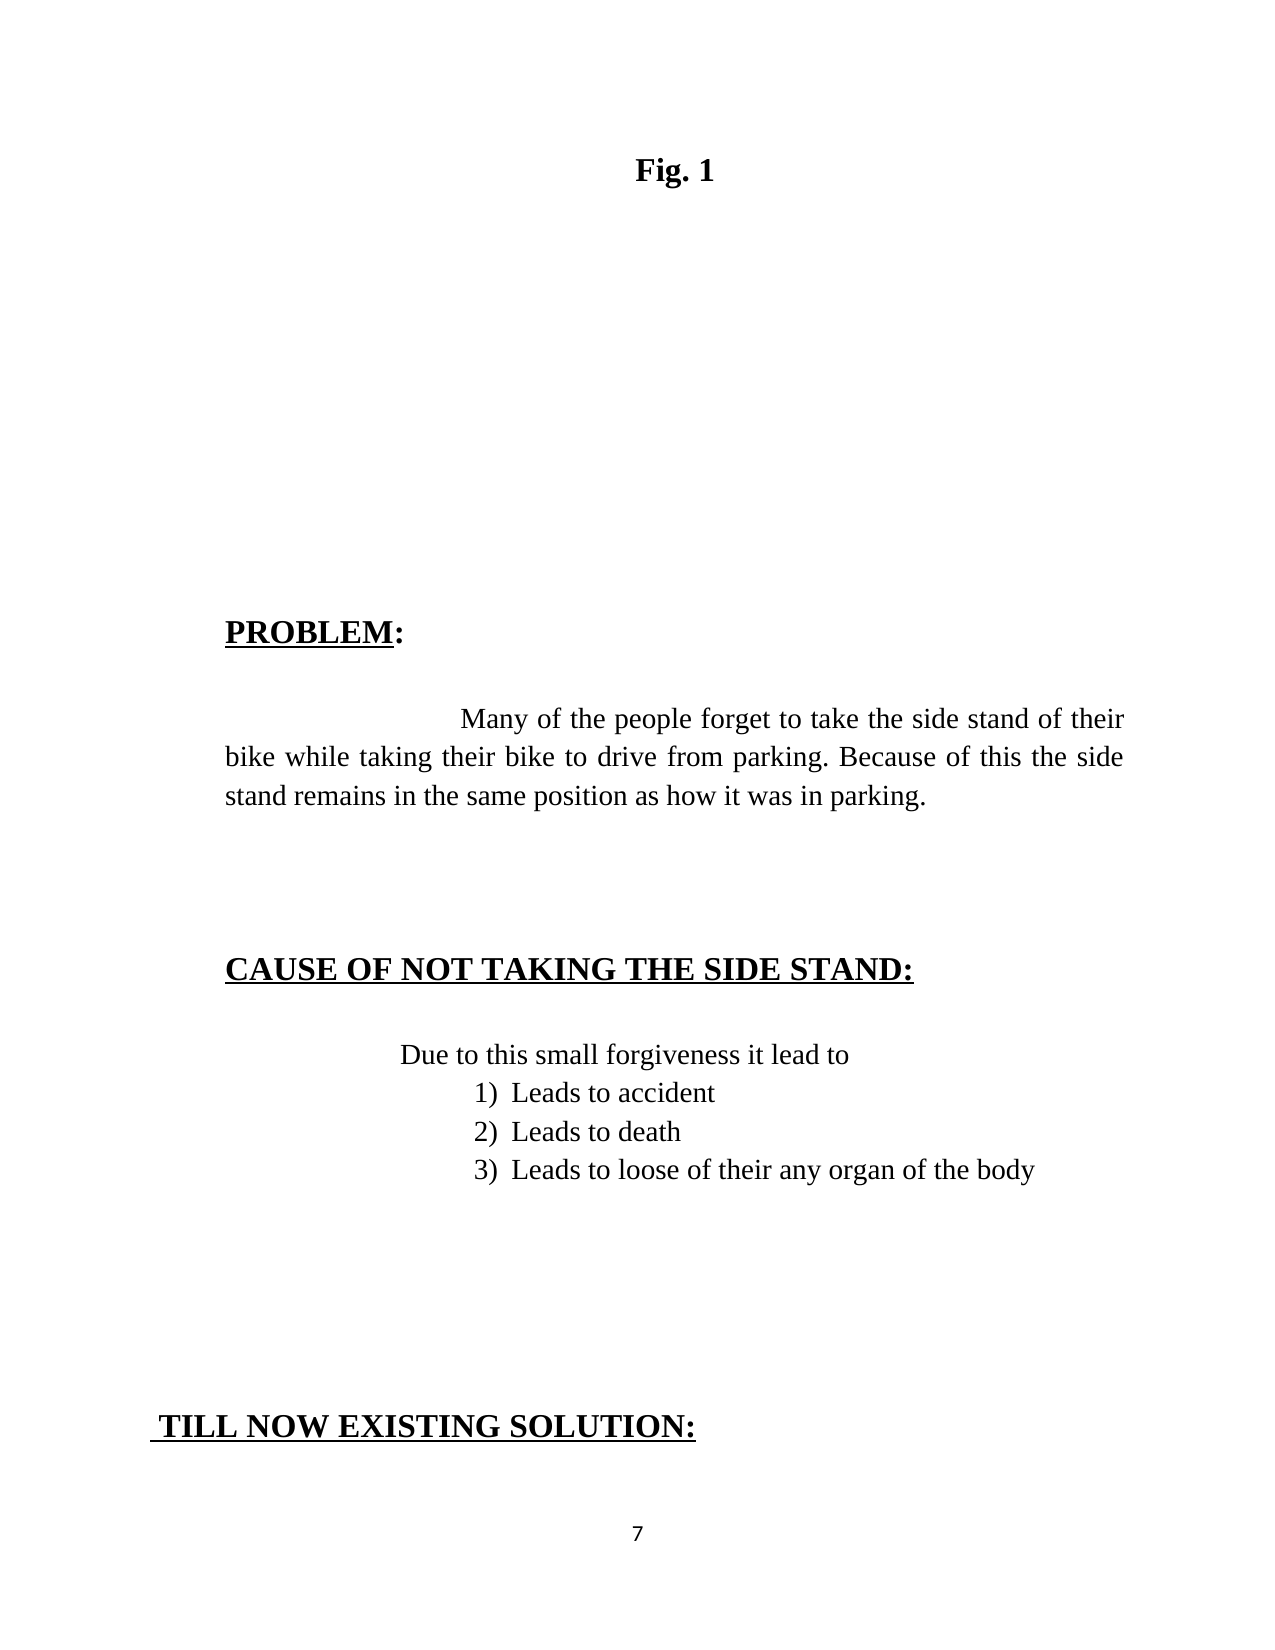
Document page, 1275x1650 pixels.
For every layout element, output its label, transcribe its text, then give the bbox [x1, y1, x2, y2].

list PROBLEM: [225, 613, 1125, 651]
text TILL NOW EXISTING SOLUTION: [150, 1407, 1125, 1445]
list CAUSE OF NOT TAKING THE SIDE STAND: [225, 949, 1125, 987]
list Leads to accident [473, 1075, 1125, 1109]
list Leads to loose of their any organ of the body [473, 1152, 1125, 1186]
list Many of the people forget to take the side stand of their bike while taking their bike to drive from parking. Because of this the side stand remains in the same position as how it was in parking. [225, 701, 1125, 812]
list Leads to death [473, 1114, 1125, 1147]
list Due to this small forgiveness it lead to [225, 1037, 1125, 1070]
list Fig. 1 [225, 150, 1125, 188]
